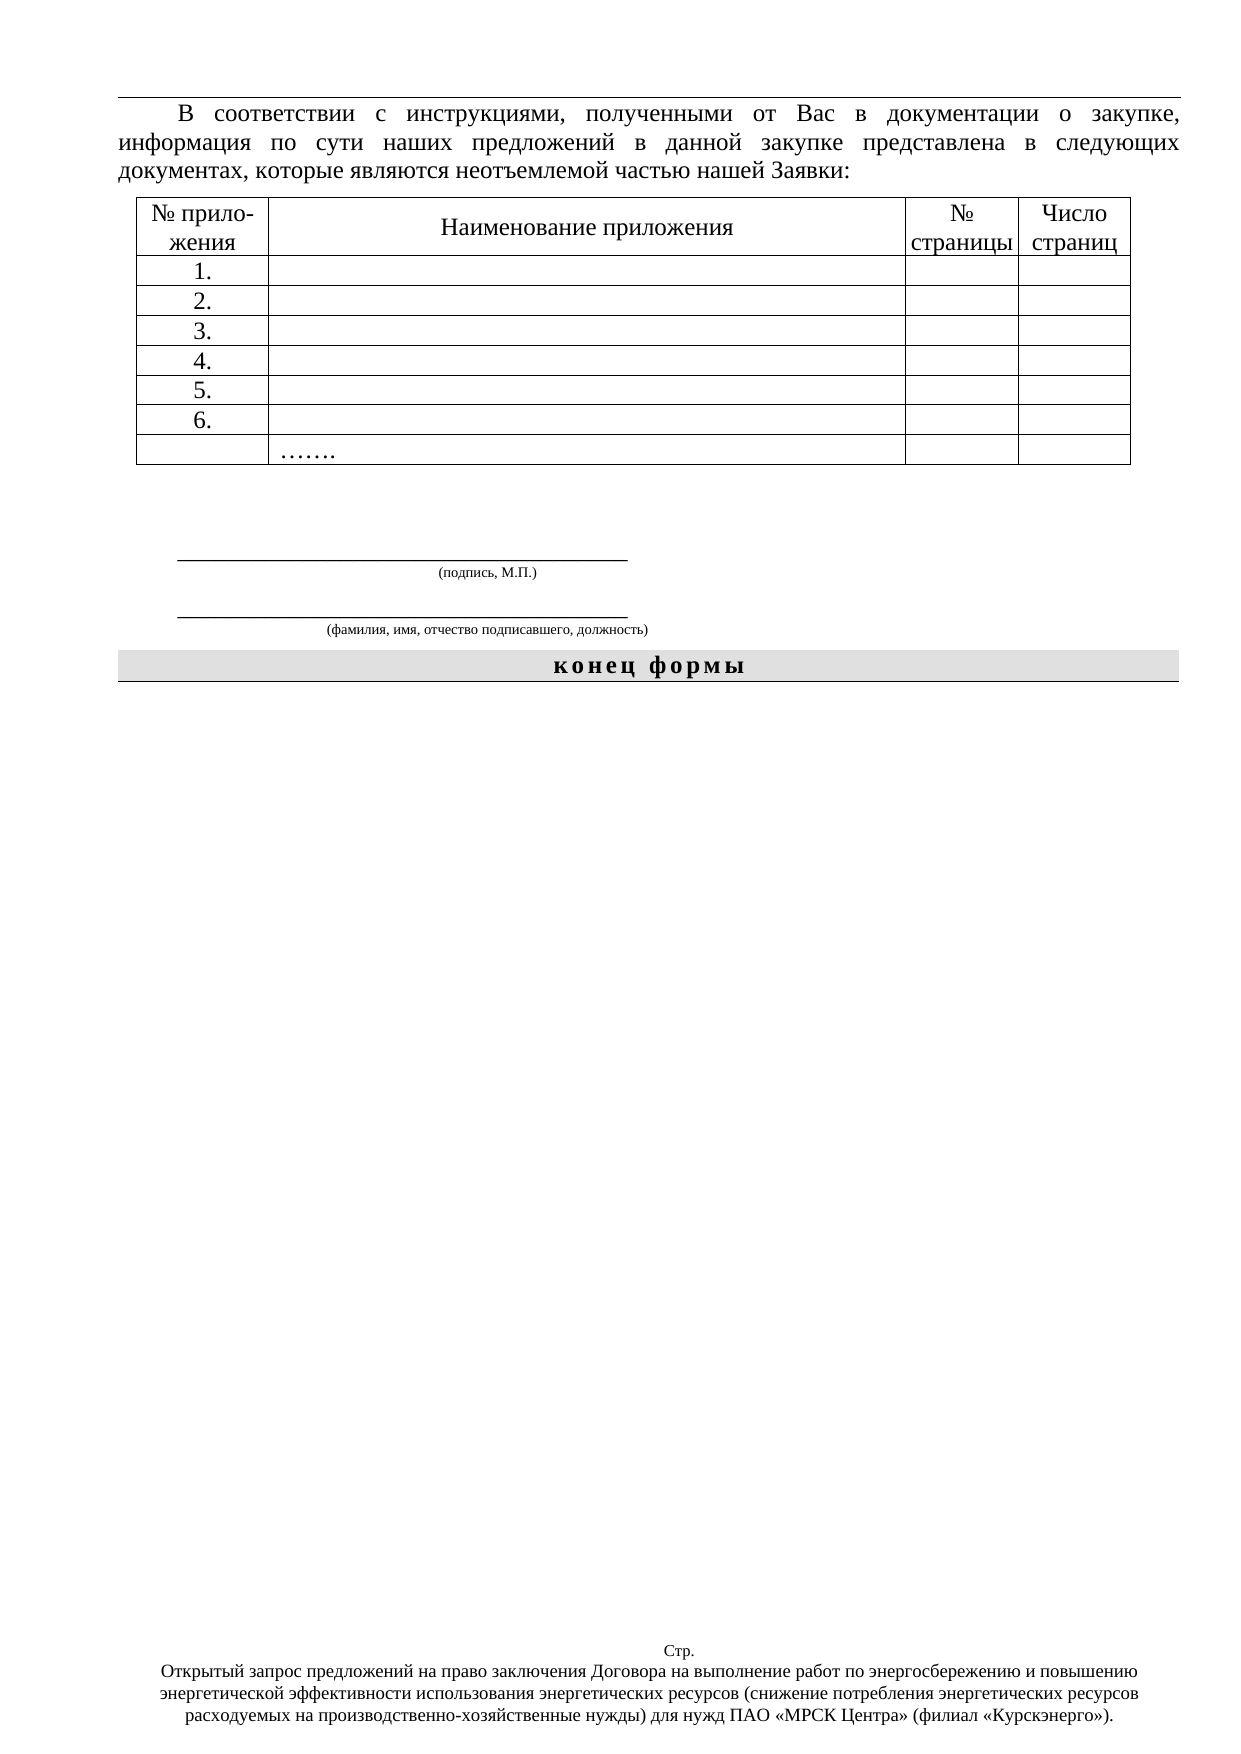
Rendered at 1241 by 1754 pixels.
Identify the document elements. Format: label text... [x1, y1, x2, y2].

table_cell [906, 286, 1018, 315]
table_cell [906, 405, 1018, 434]
table_cell 3. [137, 316, 268, 345]
table_cell [906, 346, 1018, 374]
text (фамилия, имя, отчество подписавшего, должность) [118, 621, 797, 650]
table_cell [269, 316, 905, 345]
text конец формы [118, 650, 1179, 681]
text ____________________________________ [118, 592, 1181, 621]
table_cell [1019, 256, 1130, 285]
table_cell [269, 256, 905, 285]
table_cell 2. [137, 286, 268, 315]
table_header Число страниц [1019, 198, 1130, 255]
table_header № прило-жения [137, 198, 268, 255]
text ____________________________________ [118, 535, 1181, 564]
table_cell [1019, 376, 1130, 404]
table_cell [906, 316, 1018, 345]
table_header Наименование приложения [269, 198, 905, 255]
table_cell [1019, 316, 1130, 345]
table_cell 4. [137, 346, 268, 374]
table_cell [1019, 286, 1130, 315]
table_header № страницы [906, 198, 1018, 255]
text (подпись, М.П.) [118, 564, 797, 592]
table_cell [269, 286, 905, 315]
table_cell [906, 435, 1018, 464]
table_cell [1019, 405, 1130, 434]
table_cell [269, 405, 905, 434]
table_cell 1. [137, 256, 268, 285]
table_cell [1019, 435, 1130, 464]
table_cell [269, 376, 905, 404]
text В соответствии с инструкциями, полученными от Вас в документации о закупке, информация по сути наших предложений в данной закупке представлена в следующих документах, которые являются неотъемлемой частью нашей Заявки: [118, 98, 1181, 184]
table_cell ……. [269, 435, 905, 464]
table_cell [1019, 346, 1130, 374]
table_cell [906, 256, 1018, 285]
table_cell 6. [137, 405, 268, 434]
table_cell 5. [137, 376, 268, 404]
table_cell [137, 435, 268, 464]
table_cell [269, 346, 905, 374]
table_cell [906, 376, 1018, 404]
